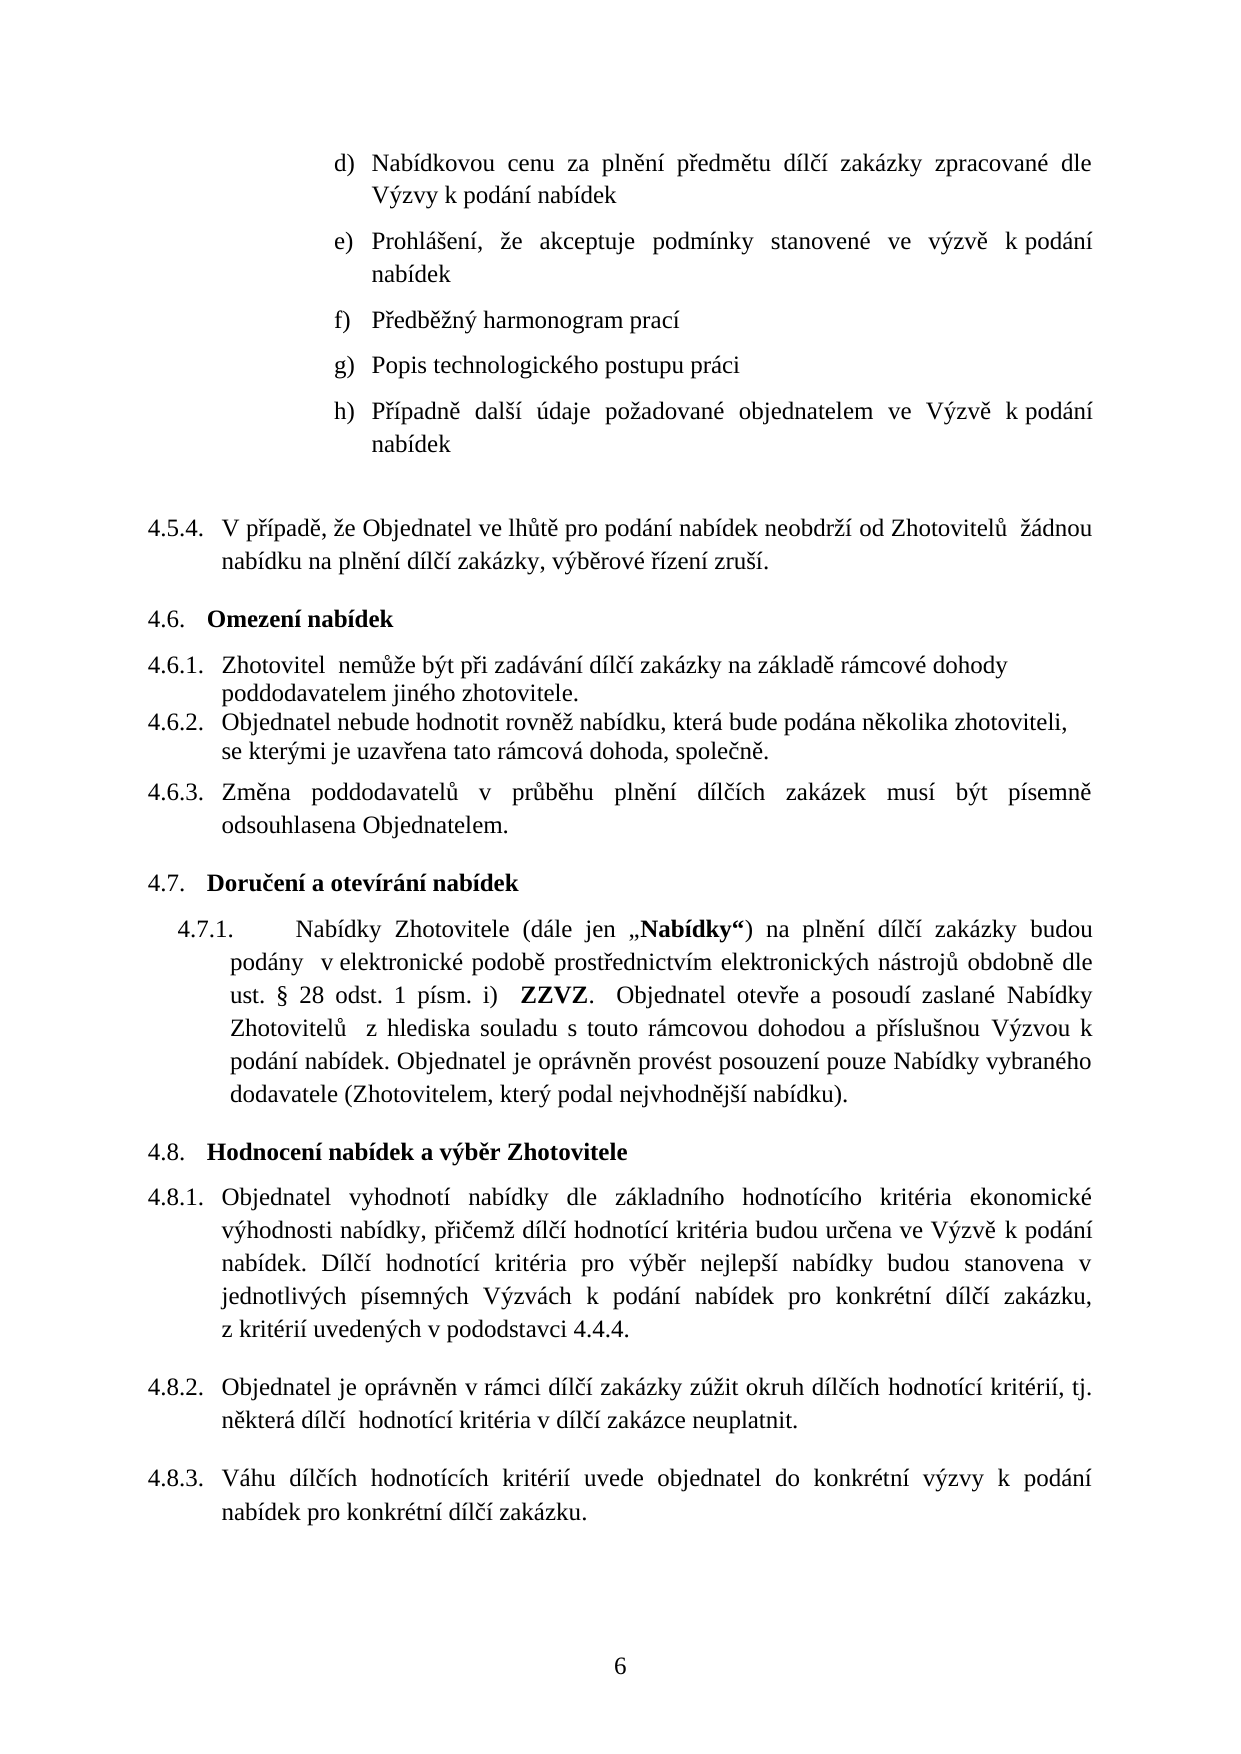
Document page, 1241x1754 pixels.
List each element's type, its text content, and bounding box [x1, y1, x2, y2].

subtitle Doručení a otevírání nabídek [148, 868, 1093, 897]
list Zhotovitel nemůže být při zadávání dílčí zakázky na základě rámcové dohody poddodavatelem jiného zhotovitele. [148, 650, 1093, 707]
subtitle Objednatel vyhodnotí nabídky dle základního hodnotícího kritéria ekonomické výhodnosti nabídky, přičemž dílčí hodnotící kritéria budou určena ve Výzvě k podání nabídek. Dílčí hodnotící kritéria pro výběr nejlepší nabídky budou stanovena v jednotlivých písemných Výzvách k podání nabídek pro konkrétní dílčí zakázku, z kritérií uvedených v pododstavci 4.4.4. [148, 1182, 1093, 1343]
list Objednatel nebude hodnotit rovněž nabídku, která bude podána několika zhotoviteli, se kterými je uzavřena tato rámcová dohoda, společně. [148, 707, 1093, 765]
subtitle Omezení nabídek [148, 604, 1093, 633]
list Předběžný harmonogram prací [334, 305, 1093, 333]
subtitle Změna poddodavatelů v průběhu plnění dílčích zakázek musí být písemně odsouhlasena Objednatelem. [148, 777, 1093, 839]
subtitle V případě, že Objednatel ve lhůtě pro podání nabídek neobdrží od Zhotovitelů žádnou nabídku na plnění dílčí zakázky, výběrové řízení zruší. [148, 513, 1093, 575]
list Nabídkovou cenu za plnění předmětu dílčí zakázky zpracované dle Výzvy k podání nabídek [334, 148, 1093, 209]
list Popis technologického postupu práci [334, 350, 1093, 379]
subtitle Hodnocení nabídek a výběr Zhotovitele [148, 1137, 1093, 1166]
subtitle Nabídky Zhotovitele (dále jen „Nabídky“) na plnění dílčí zakázky budou podány v elektronické podobě prostřednictvím elektronických nástrojů obdobně dle ust. § 28 odst. 1 písm. i) ZZVZ. Objednatel otevře a posoudí zaslané Nabídky Zhotovitelů z hlediska souladu s touto rámcovou dohodou a příslušnou Výzvou k podání nabídek. Objednatel je oprávněn provést posouzení pouze Nabídky vybraného dodavatele (Zhotovitelem, který podal nejvhodnější nabídku). [177, 914, 1093, 1108]
list Případně další údaje požadované objednatelem ve Výzvě k podání nabídek [334, 396, 1093, 457]
subtitle Váhu dílčích hodnotících kritérií uvede objednatel do konkrétní výzvy k podání nabídek pro konkrétní dílčí zakázku. [148, 1463, 1093, 1525]
subtitle Objednatel je oprávněn v rámci dílčí zakázky zúžit okruh dílčích hodnotící kritérií, tj. některá dílčí hodnotící kritéria v dílčí zakázce neuplatnit. [148, 1372, 1093, 1434]
list Prohlášení, že akceptuje podmínky stanovené ve výzvě k podání nabídek [334, 226, 1093, 288]
